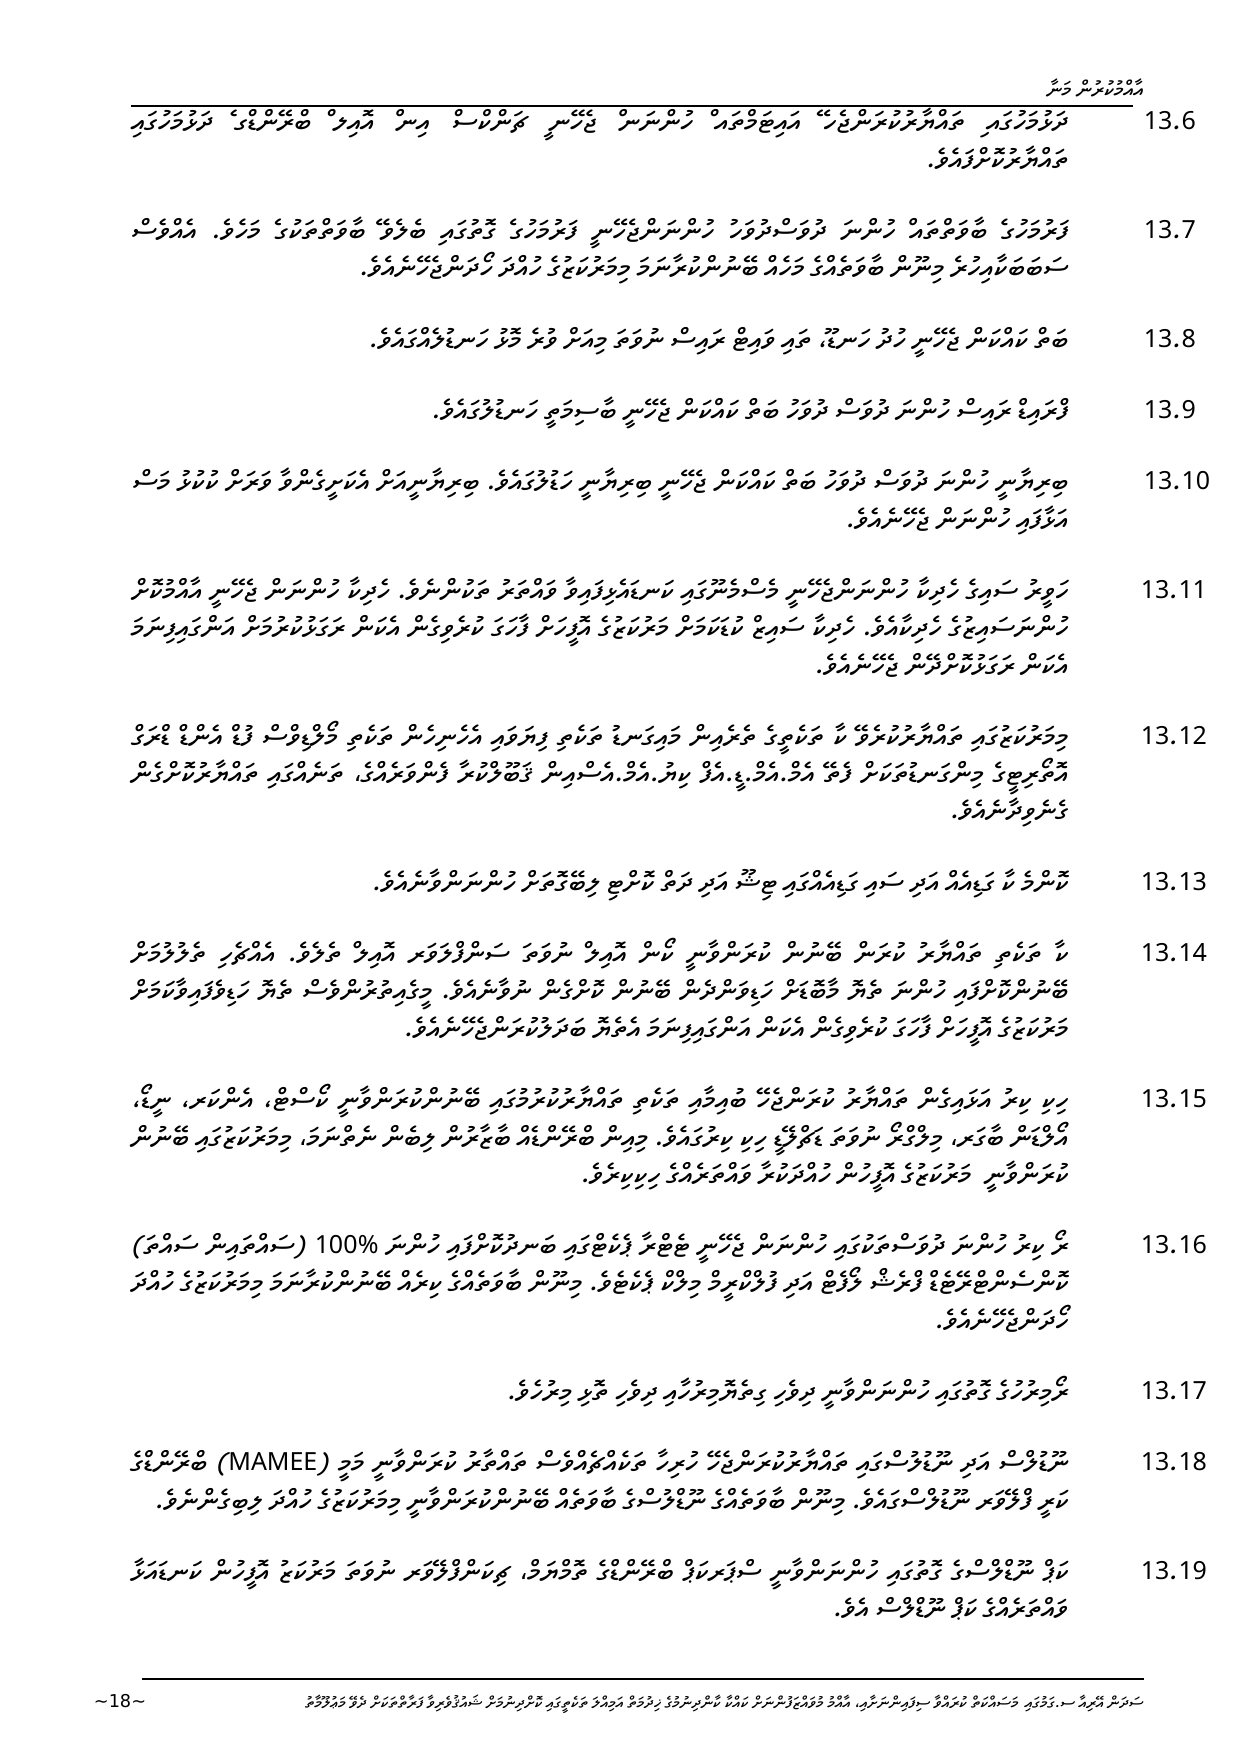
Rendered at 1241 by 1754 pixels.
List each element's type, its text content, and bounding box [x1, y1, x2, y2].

list ކޮންމެ ކާ ގަޑިއެއް އަދި ސައި ގަޑިއެއްގައި ޓިޝޫ އަދި ދަތް ކޮށްޓި ލިބޭގޮތަށް ހުންނަންވާނެއެވެ. [131, 863, 1141, 901]
list ހަވީރު ސައިގެ ހެދިކާ ހުންނަންޖެހޭނީ މެސްމެނޫގައި ކަނޑައެޅިފައިވާ ވައްތަރު ތަކުންނެވެ. ހެދިކާ ހުންނަން ޖެހޭނީ އާއްމުކޮށް ހުންނަސައިޒުގެ ހެދިކާއެވެ. ހެދިކާ ސައިޒް ކުޑަކަމަށް މަރުކަޒުގެ އޮފީހަށް ފާހަގަ ކުރެވިގެން އެކަން ރަގަޅުކުރުމަށް އަންގައިފިނަމަ އެކަން ރަގަޅުކޮށްދޭން ޖެހޭނެއެވެ. [131, 572, 1141, 683]
list ނޫޑުލްސް އަދި ނޫޑުލުސްގައި ތައްޔާރުކުރަންޖެހޭ ހުރިހާ ތަކެއްޗެއްވެސް ތައްތާރު ކުރަންވާނީ މަމީ (MAMEE) ބްރޭންޑްގެ ކަރީ ފްލޭވަރ ނޫޑުލްސްގައެވެ. މިނޫން ބާވަތެއްގެ ނޫޑްލުސްގެ ބާވަތެއް ބޭނުންކުރަންވާނީ މިމަރުކަޒުގެ ހުއްދަ ލިބިގެންނެވެ. [131, 1444, 1141, 1519]
list ރޯ ކިރު ހުންނަ ދުވަސްތަކުގައި ހުންނަން ޖެހޭނީ ޓެޓްރާ ޕެކެޓްގައި ބަނދުކޮށްފައި ހުންނަ %100 (ސައްތައިން ސައްތަ) ކޮންސެންޓްރޭޓެޑް ފްރެޝް ލޯފެޓް އަދި ފުލްކްރީމް މިލްކް ޕެކެޓެވެ. މިނޫން ބާވަތެއްގެ ކިރެއް ބޭނުންކުރާނަމަ މިމަރުކަޒުގެ ހުއްދަ ހޯދަންޖެހޭނެއެވެ. [131, 1227, 1141, 1339]
list ރޯމިރުހުގެ ގޮތުގައި ހުންނަންވާނީ ދިވެހި ގިތެޔޮމިރުހާއި ދިވެހި ތޮޅި މިރުހެވެ. [131, 1373, 1141, 1410]
list ކަޕް ނޫޑްލްސްގެ ގޮތުގައި ހުންނަންވާނީ ސްޕަރކަޕް ބްރޭންޑްގެ ތޮމްޔަމް، ޗިކަންފްލޭވަރ ނުވަތަ މަރުކަޒު އޮފީހުން ކަނޑައަޅާ ވައްތަރެއްގެ ކަޕް ނޫޑްލްސް އެވެ. [131, 1553, 1141, 1627]
list މިމަރުކަޒުގައި ތައްޔާރުކުރެވޭ ކާ ތަކެތީގެ ތެރެއިން މައިގަނޑު ތަކެތި ފިޔަވައި އެހެނިހެން ތަކެތި މޯލްޑިވްސް ފުޑް އެންޑް ޑްރަގް އޮތޯރިޓީގެ މިންގަނޑުތަކަށް ފެތޭ އެމް.އެމް.ޑީ.އެފް ކިޔު.އެމް.އެސްއިން ޤަބޫލްކުރާ ފެންވަރެއްގެ، ތަނެއްގައި ތައްޔާރުކޮށްގެން ގެނެވިދާނެއެވެ. [131, 718, 1141, 829]
list ބިރިޔާނީ ހުންނަ ދުވަސް ދުވަހު ބަތް ކައްކަން ޖެހޭނީ ބިރިޔާނީ ހަޑުލުގައެވެ. ބިރިޔާނީއަށް އެކަށީގެންވާ ވަރަށް ކުކުޅު މަސް އަޅާފައި ހުންނަން ޖެހޭނެއެވެ. [131, 463, 1144, 538]
list ދަޅުމަހުގައި ތައްޔާރުކުރަންޖެހޭ އައިޓަމްތައް ހުންނަން ޖެހޭނީ ޗަންކްސް އިން އޮއިލް ބްރޭންޑްގެ ދަޅުމަހުގައި ތައްޔާރުކޮށްފައެވެ. [131, 103, 1144, 178]
list ހިކި ކިރު އަޅައިގެން ތައްޔާރު ކުރަންޖެހޭ ބުއިމާއި ތަކެތި ތައްޔާރުކުރުމުގައި ބޭނުންކުރަންވާނީ ކޯސްޓް، އެންކަރ، ނީޑޯ، އޯލްޑަން ބާގަރ، މިލްގްރޯ ނުވަތަ ޑަޗްލޭޑީ ހިކި ކިރުގައެވެ. މިއިން ބްރޭންޑެއް ބާޒާރުން ލިބެން ނެތްނަމަ، މިމަރުކަޒުގައި ބޭނުން ކުރަންވާނީ މަރުކަޒުގެ އޮފީހުން ހުއްދަކުރާ ވައްތަރެއްގެ ހިކިކިރެވެ. [131, 1081, 1141, 1193]
list ފަރުމަހުގެ ބާވަތްތައް ހުންނަ ދުވަސްދުވަހު ހުންނަންޖެހޭނީ ފަރުމަހުގެ ގޮތުގައި ބެލެވޭ ބާވަތްތަކުގެ މަހެވެ. އެއްވެސް ސަބަބަކާއިހުރެ މިނޫން ބާވަތެއްގެ މަހެއް ބޭނުންކުރާނަމަ މިމަރުކަޒުގެ ހުއްދަ ހޯދަންޖެހޭނެއެވެ. [131, 212, 1144, 286]
list ބަތް ކައްކަން ޖެހޭނީ ހުދު ހަނޑޫ، ތައި ވައިޓް ރައިސް ނުވަތަ މިއަށް ވުރެ މޮޅު ހަނޑުލެއްގައެވެ. [131, 320, 1144, 358]
list ކާ ތަކެތި ތައްޔާރު ކުރަން ބޭނުން ކުރަންވާނީ ކޯން އޮއިލް ނުވަތަ ސަންފްލަވަރ އޮއިލް ތެލެވެ. އެއްޗެހި ތެލުލުމަށް ބޭނުންކޮށްފައި ހުންނަ ތެޔޮ މާބޮޑަށް ހަޑިވަންދެން ބޭނުން ކޮށްގެން ނުވާނެއެވެ. މީގެއިތުރުންވެސް ތެޔޮ ހަޑިވެފައިވާކަމަށް މަރުކަޒުގެ އޮފީހަށް ފާހަގަ ކުރެވިގެން އެކަން އަންގައިފިނަމަ އެތެޔޮ ބަދަލުކުރަންޖެހޭނެއެވެ. [131, 935, 1141, 1047]
list ފްރައިޑް ރައިސް ހުންނަ ދުވަސް ދުވަހު ބަތް ކައްކަން ޖެހޭނީ ބާސިމަތީ ހަނޑުލުގައެވެ. [131, 392, 1144, 429]
